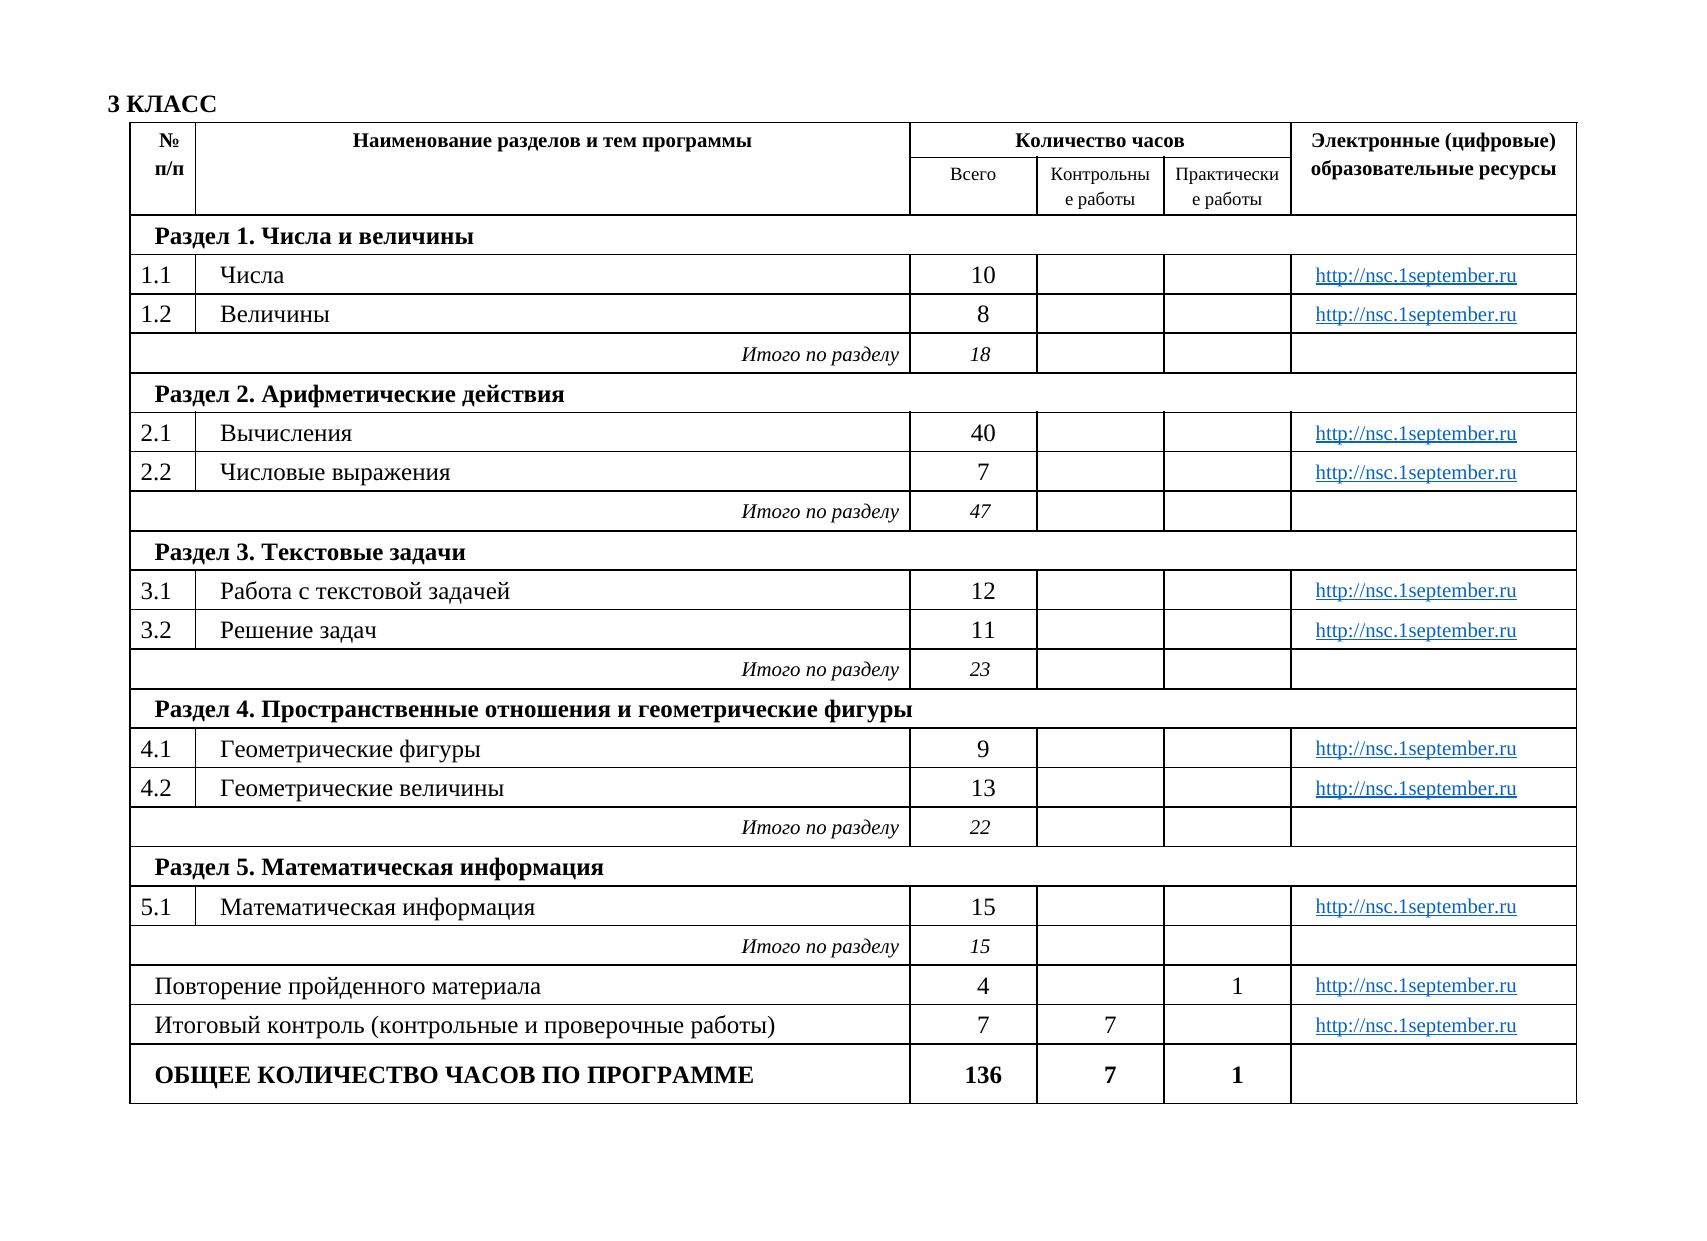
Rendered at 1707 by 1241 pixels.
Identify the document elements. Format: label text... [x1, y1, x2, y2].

table_cell Раздел 4. Пространственные отношения и геометрические фигуры [131, 690, 1576, 727]
table_cell 18 [911, 334, 1036, 372]
table_cell http://nsc.1september.ru [1292, 1005, 1576, 1043]
table_cell Величины [196, 295, 909, 332]
table_cell [1292, 650, 1576, 688]
table_cell 3.1 [131, 571, 195, 609]
table_cell 13 [911, 768, 1036, 806]
text 3 КЛАСС [101, 89, 1618, 117]
table_cell 4.1 [131, 729, 195, 767]
table_cell Решение задач [196, 610, 909, 648]
table_cell http://nsc.1september.ru [1292, 887, 1576, 924]
table_cell Итоговый контроль (контрольные и проверочные работы) [131, 1005, 909, 1043]
table_cell 4 [911, 966, 1036, 1004]
table_cell [1165, 334, 1290, 372]
table_cell [1038, 452, 1163, 490]
table_cell 22 [911, 808, 1036, 846]
table_cell 11 [911, 610, 1036, 648]
table_cell [1292, 1045, 1576, 1102]
table_cell http://nsc.1september.ru [1292, 413, 1576, 451]
table_cell [1165, 887, 1290, 924]
table_cell http://nsc.1september.ru [1292, 966, 1576, 1004]
table_header Электронные (цифровые) образовательные ресурсы [1292, 123, 1576, 214]
table_cell [1038, 650, 1163, 688]
table_cell [1038, 808, 1163, 846]
table_cell 5.1 [131, 887, 195, 924]
table_cell Практические работы [1165, 158, 1290, 214]
table_cell [1165, 610, 1290, 648]
table_cell Повторение пройденного материала [131, 966, 909, 1004]
table_cell Раздел 3. Текстовые задачи [131, 532, 1576, 569]
table_cell http://nsc.1september.ru [1292, 255, 1576, 293]
table_cell [1038, 255, 1163, 293]
table_cell [1165, 571, 1290, 609]
table_cell [1165, 295, 1290, 332]
table_cell http://nsc.1september.ru [1292, 610, 1576, 648]
table_cell 15 [911, 887, 1036, 924]
table_cell 136 [911, 1045, 1036, 1102]
table_cell [1038, 729, 1163, 767]
table_cell Итого по разделу [131, 808, 909, 846]
table_header Наименование разделов и тем программы [196, 123, 909, 214]
table_cell [1038, 966, 1163, 1004]
table_cell Раздел 5. Математическая информация [131, 847, 1576, 885]
table_cell http://nsc.1september.ru [1292, 729, 1576, 767]
table_cell 10 [911, 255, 1036, 293]
table_cell 1.1 [131, 255, 195, 293]
table_cell 7 [1038, 1045, 1163, 1102]
table_cell http://nsc.1september.ru [1292, 571, 1576, 609]
table_cell Математическая информация [196, 887, 909, 924]
table_cell [1165, 768, 1290, 806]
table_cell [1165, 926, 1290, 964]
table_cell [1038, 887, 1163, 924]
table_cell [1165, 492, 1290, 530]
table_cell http://nsc.1september.ru [1292, 295, 1576, 332]
table_cell 23 [911, 650, 1036, 688]
table_cell [1038, 413, 1163, 451]
table_cell 2.2 [131, 452, 195, 490]
table_cell [1165, 452, 1290, 490]
table_cell Работа с текстовой задачей [196, 571, 909, 609]
table_header Количество часов [911, 123, 1290, 156]
table_cell [1038, 295, 1163, 332]
table_cell 7 [911, 1005, 1036, 1043]
table_cell Раздел 2. Арифметические действия [131, 374, 1576, 411]
table_cell [1038, 334, 1163, 372]
table_cell [1165, 255, 1290, 293]
table_cell [1038, 610, 1163, 648]
table_cell 3.2 [131, 610, 195, 648]
table_cell 9 [911, 729, 1036, 767]
table_cell Контрольные работы [1038, 158, 1163, 214]
table_cell Вычисления [196, 413, 909, 451]
table_cell 1 [1165, 966, 1290, 1004]
table_cell 8 [911, 295, 1036, 332]
table_cell 47 [911, 492, 1036, 530]
table_cell Итого по разделу [131, 926, 909, 964]
table_cell Раздел 1. Числа и величины [131, 216, 1576, 253]
table_cell 2.1 [131, 413, 195, 451]
table_cell Геометрические фигуры [196, 729, 909, 767]
table_cell [1292, 926, 1576, 964]
table_cell [1038, 492, 1163, 530]
table_cell 40 [911, 413, 1036, 451]
table_cell [1165, 650, 1290, 688]
table_cell Геометрические величины [196, 768, 909, 806]
table_cell [1038, 926, 1163, 964]
table_cell ОБЩЕЕ КОЛИЧЕСТВО ЧАСОВ ПО ПРОГРАММЕ [131, 1045, 909, 1102]
table_cell Числовые выражения [196, 452, 909, 490]
table_cell [1292, 808, 1576, 846]
table_cell Всего [911, 158, 1036, 214]
table_header № п/п [131, 123, 195, 214]
table_cell 4.2 [131, 768, 195, 806]
table_cell 7 [911, 452, 1036, 490]
table_cell Итого по разделу [131, 650, 909, 688]
table_cell [1165, 1005, 1290, 1043]
table_cell [1292, 334, 1576, 372]
table_cell Итого по разделу [131, 492, 909, 530]
table_cell 1 [1165, 1045, 1290, 1102]
table_cell [1292, 492, 1576, 530]
table_cell [1038, 768, 1163, 806]
table_cell [1038, 571, 1163, 609]
table_cell 15 [911, 926, 1036, 964]
table_cell http://nsc.1september.ru [1292, 768, 1576, 806]
table_cell http://nsc.1september.ru [1292, 452, 1576, 490]
table_cell 7 [1038, 1005, 1163, 1043]
table_cell 1.2 [131, 295, 195, 332]
table_cell [1165, 808, 1290, 846]
table_cell 12 [911, 571, 1036, 609]
table_cell Числа [196, 255, 909, 293]
table_cell Итого по разделу [131, 334, 909, 372]
table_cell [1165, 413, 1290, 451]
table_cell [1165, 729, 1290, 767]
